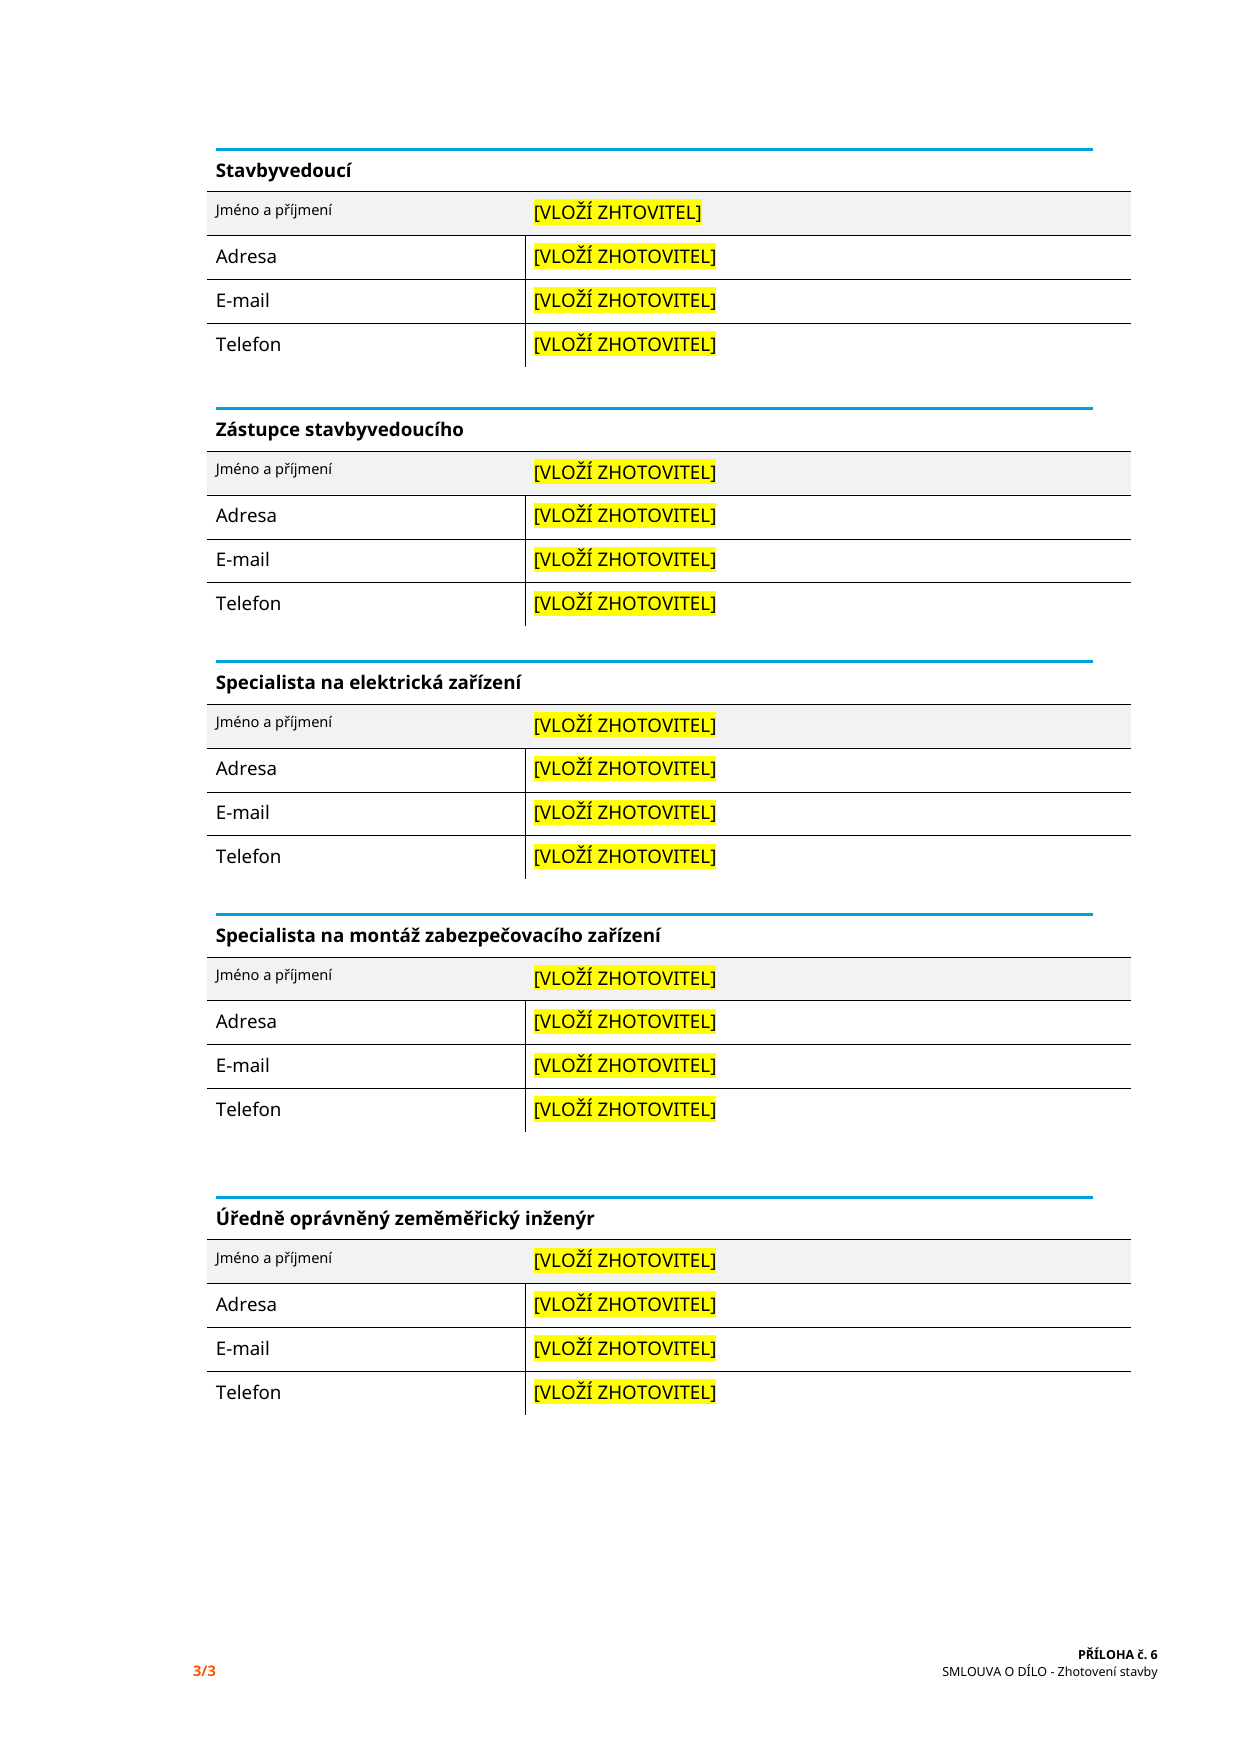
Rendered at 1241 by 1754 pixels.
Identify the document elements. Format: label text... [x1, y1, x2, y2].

table_cell [VLOŽÍ ZHOTOVITEL] [526, 583, 1131, 626]
table_cell [VLOŽÍ ZHOTOVITEL] [526, 280, 1131, 323]
table_cell [VLOŽÍ ZHOTOVITEL] [526, 793, 1131, 835]
table_cell Adresa [207, 1284, 525, 1327]
text Úředně oprávněný zeměměřický inženýr [216, 1199, 1093, 1230]
table_cell E-mail [207, 280, 525, 323]
table_header Jméno a příjmení [207, 1240, 526, 1283]
text Specialista na montáž zabezpečovacího zařízení [216, 916, 1093, 948]
table_cell [VLOŽÍ ZHOTOVITEL] [526, 236, 1131, 279]
text Specialista na elektrická zařízení [216, 663, 1093, 695]
table_cell E-mail [207, 1328, 525, 1371]
table_cell [VLOŽÍ ZHOTOVITEL] [526, 1284, 1131, 1327]
table_cell E-mail [207, 540, 525, 582]
table_cell [VLOŽÍ ZHOTOVITEL] [526, 496, 1131, 538]
table_cell [VLOŽÍ ZHOTOVITEL] [526, 1045, 1131, 1088]
table_cell Telefon [207, 1089, 525, 1132]
table_cell Adresa [207, 236, 525, 279]
table_cell [VLOŽÍ ZHOTOVITEL] [526, 1089, 1131, 1132]
table_cell [VLOŽÍ ZHOTOVITEL] [526, 540, 1131, 582]
table_cell Adresa [207, 749, 525, 791]
table_cell [VLOŽÍ ZHOTOVITEL] [526, 324, 1131, 367]
table_header [VLOŽÍ ZHOTOVITEL] [526, 705, 1131, 747]
text Zástupce stavbyvedoucího [216, 410, 1093, 442]
table_header [VLOŽÍ ZHOTOVITEL] [526, 452, 1131, 494]
table_header [VLOŽÍ ZHTOVITEL] [526, 192, 1131, 235]
table_cell Adresa [207, 1001, 525, 1044]
table_cell E-mail [207, 1045, 525, 1088]
table_header [VLOŽÍ ZHOTOVITEL] [526, 958, 1131, 1000]
table_cell E-mail [207, 793, 525, 835]
table_header Jméno a příjmení [207, 705, 526, 747]
table_header Jméno a příjmení [207, 452, 526, 494]
table_header [VLOŽÍ ZHOTOVITEL] [526, 1240, 1131, 1283]
table_header Jméno a příjmení [207, 192, 526, 235]
text Stavbyvedoucí [216, 151, 1093, 182]
table_cell [VLOŽÍ ZHOTOVITEL] [526, 1001, 1131, 1044]
table_cell Telefon [207, 324, 525, 367]
table_header Jméno a příjmení [207, 958, 526, 1000]
table_cell Telefon [207, 583, 525, 626]
table_cell [VLOŽÍ ZHOTOVITEL] [526, 749, 1131, 791]
table_cell Telefon [207, 1372, 525, 1414]
table_cell [VLOŽÍ ZHOTOVITEL] [526, 836, 1131, 879]
table_cell Adresa [207, 496, 525, 538]
table_cell Telefon [207, 836, 525, 879]
table_cell [VLOŽÍ ZHOTOVITEL] [526, 1372, 1131, 1414]
table_cell [VLOŽÍ ZHOTOVITEL] [526, 1328, 1131, 1371]
